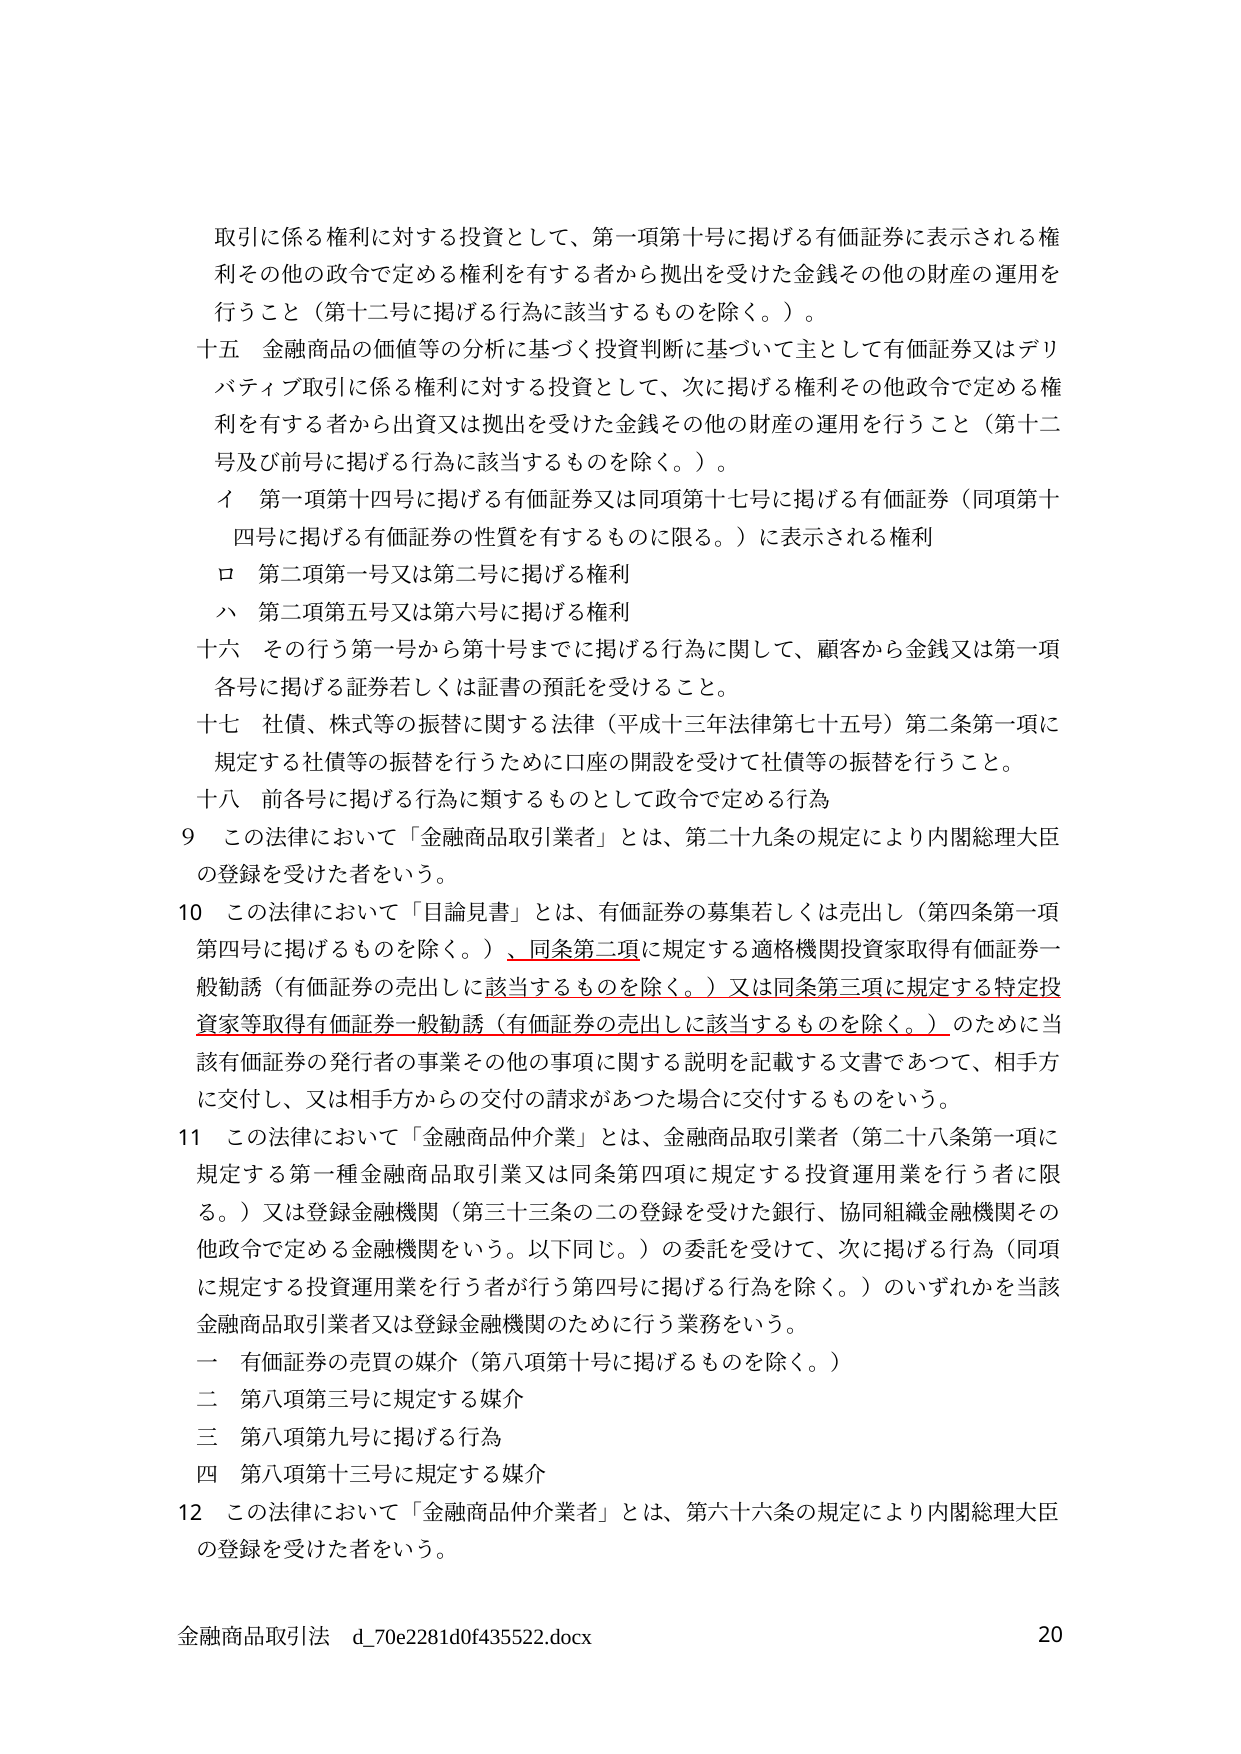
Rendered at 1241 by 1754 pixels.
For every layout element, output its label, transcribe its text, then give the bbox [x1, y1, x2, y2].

text ９ この法律において「金融商品取引業者」とは、第二十九条の規定により内閣総理大臣の登録を受けた者をいう。 [177, 817, 1063, 892]
text 十七 社債、株式等の振替に関する法律（平成十三年法律第七十五号）第二条第一項に規定する社債等の振替を行うために口座の開設を受けて社債等の振替を行うこと。 [196, 704, 1063, 779]
text ロ 第二項第一号又は第二号に掲げる権利 [215, 554, 1063, 592]
text 十五 金融商品の価値等の分析に基づく投資判断に基づいて主として有価証券又はデリバティブ取引に係る権利に対する投資として、次に掲げる権利その他政令で定める権利を有する者から出資又は拠出を受けた金銭その他の財産の運用を行うこと（第十二号及び前号に掲げる行為に該当するものを除く。）。 [196, 329, 1063, 479]
text 12 この法律において「金融商品仲介業者」とは、第六十六条の規定により内閣総理大臣の登録を受けた者をいう。 [177, 1492, 1063, 1567]
text 一 有価証券の売買の媒介（第八項第十号に掲げるものを除く。） [196, 1342, 1063, 1379]
text 三 第八項第九号に掲げる行為 [196, 1417, 1063, 1454]
text ハ 第二項第五号又は第六号に掲げる権利 [215, 592, 1063, 629]
text 十六 その行う第一号から第十号までに掲げる行為に関して、顧客から金銭又は第一項各号に掲げる証券若しくは証書の預託を受けること。 [196, 629, 1063, 704]
text イ 第一項第十四号に掲げる有価証券又は同項第十七号に掲げる有価証券（同項第十四号に掲げる有価証券の性質を有するものに限る。）に表示される権利 [215, 479, 1063, 554]
text 10 この法律において「目論見書」とは、有価証券の募集若しくは売出し（第四条第一項第四号に掲げるものを除く。）、同条第二項に規定する適格機関投資家取得有価証券一般勧誘（有価証券の売出しに該当するものを除く。）又は同条第三項に規定する特定投資家等取得有価証券一般勧誘（有価証券の売出しに該当するものを除く。）のために当該有価証券の発行者の事業その他の事項に関する説明を記載する文書であつて、相手方に交付し、又は相手方からの交付の請求があつた場合に交付するものをいう。 [177, 892, 1063, 1117]
text 11 この法律において「金融商品仲介業」とは、金融商品取引業者（第二十八条第一項に規定する第一種金融商品取引業又は同条第四項に規定する投資運用業を行う者に限る。）又は登録金融機関（第三十三条の二の登録を受けた銀行、協同組織金融機関その他政令で定める金融機関をいう。以下同じ。）の委託を受けて、次に掲げる行為（同項に規定する投資運用業を行う者が行う第四号に掲げる行為を除く。）のいずれかを当該金融商品取引業者又は登録金融機関のために行う業務をいう。 [177, 1117, 1063, 1342]
text 二 第八項第三号に規定する媒介 [196, 1379, 1063, 1417]
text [196, 217, 1063, 329]
text 十八 前各号に掲げる行為に類するものとして政令で定める行為 [196, 779, 1063, 817]
text 四 第八項第十三号に規定する媒介 [196, 1454, 1063, 1492]
